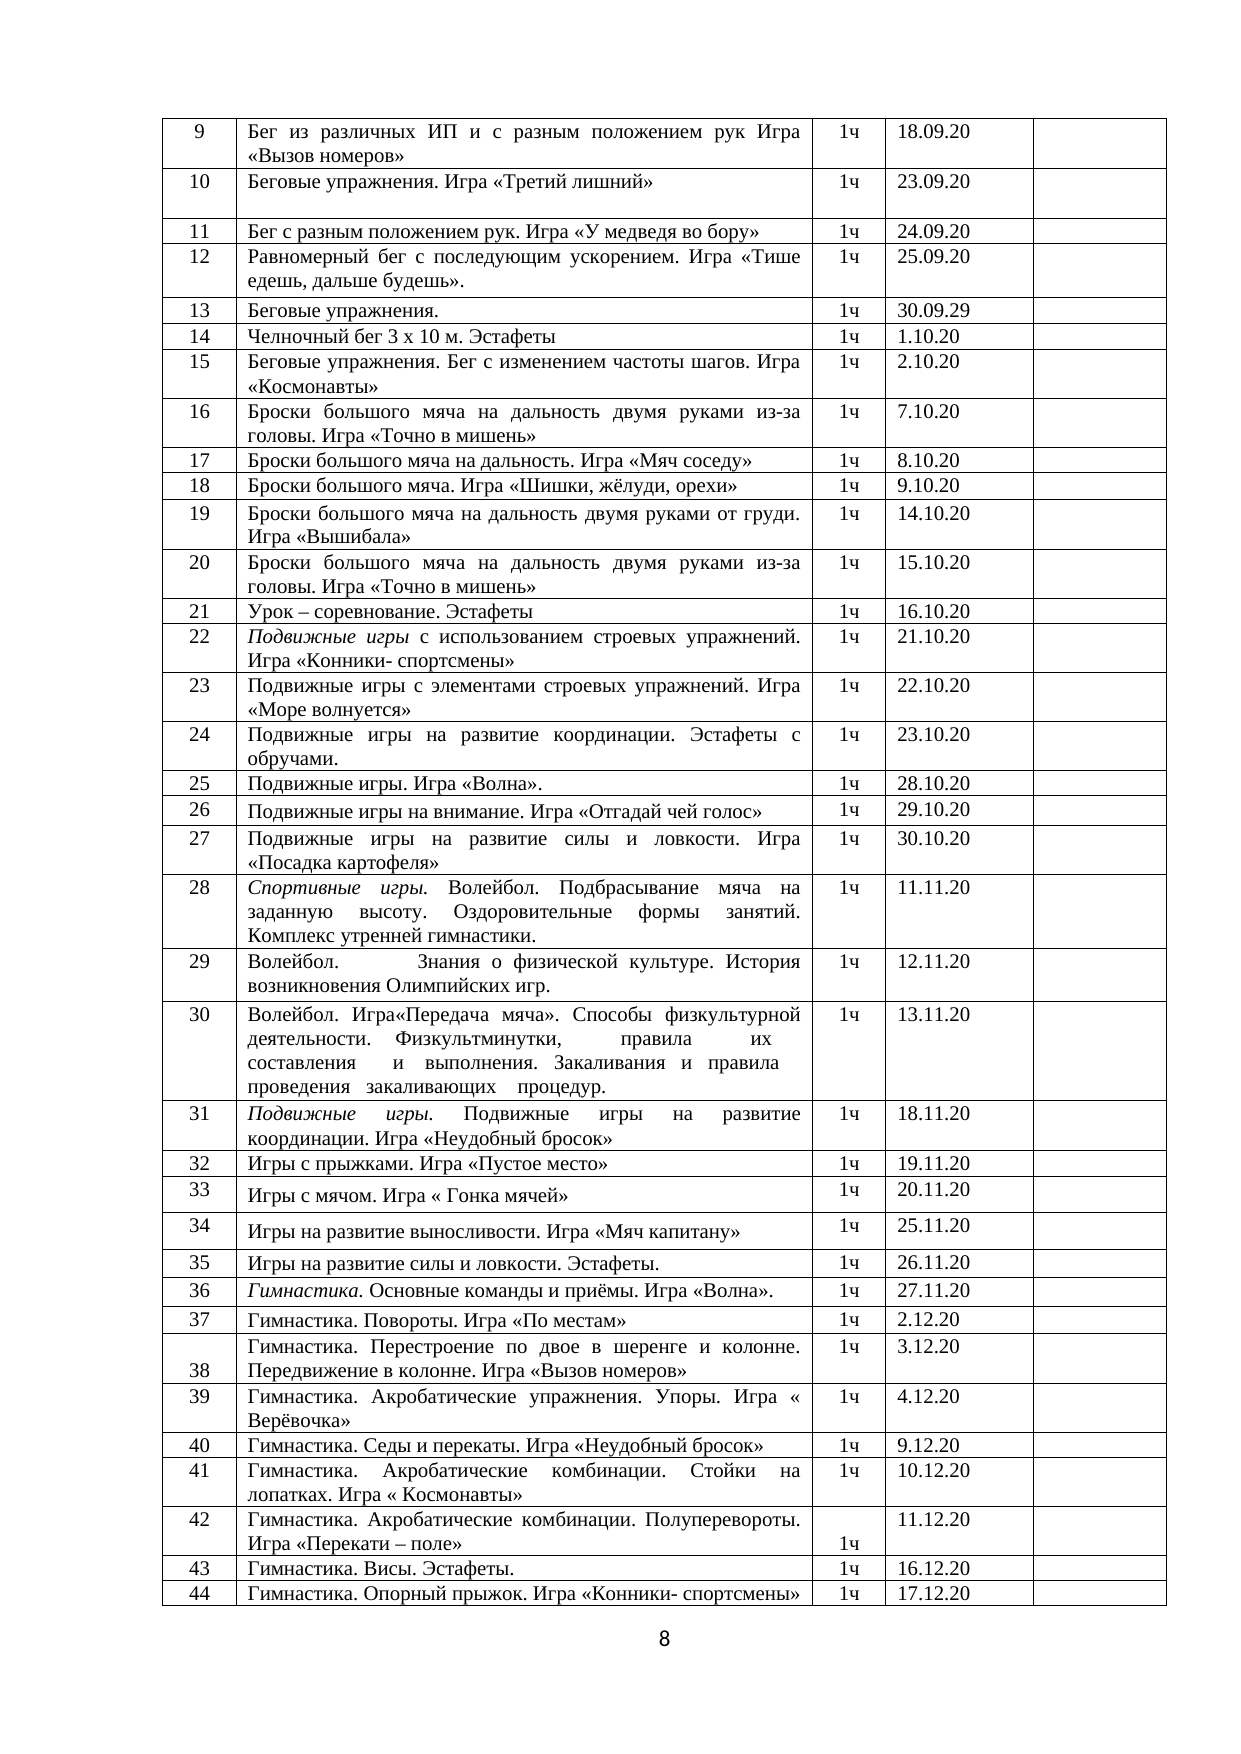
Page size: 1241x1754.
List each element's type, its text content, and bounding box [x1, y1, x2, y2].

table_cell 25 [163, 771, 236, 795]
table_cell [1034, 875, 1166, 947]
table_cell 1ч [813, 298, 885, 323]
table_cell Урок – соревнование. Эстафеты [237, 599, 812, 623]
table_cell 1ч [813, 399, 885, 447]
table_cell Спортивные игры. Волейбол. Подбрасывание мяча на заданную высоту. Оздоровительные формы занятий. Комплекс утренней гимнастики. [237, 875, 812, 947]
table_cell Гимнастика. Повороты. Игра «По местам» [237, 1307, 812, 1333]
table_cell Волейбол. Знания о физической культуре. История возникновения Олимпийских игр. [237, 949, 812, 1001]
table_cell 1ч [813, 599, 885, 623]
table_cell Игры на развитие выносливости. Игра «Мяч капитану» [237, 1213, 812, 1249]
table_cell Игры на развитие силы и ловкости. Эстафеты. [237, 1250, 812, 1277]
table_cell 1ч [813, 473, 885, 499]
table_cell 1.10.20 [886, 324, 1033, 348]
table_cell Гимнастика. Акробатические упражнения. Упоры. Игра « Верёвочка» [237, 1384, 812, 1432]
table_cell 23.10.20 [886, 722, 1033, 770]
table_cell [1034, 298, 1166, 323]
table_cell Подвижные игры на развитие координации. Эстафеты с обручами. [237, 722, 812, 770]
table_cell 12 [163, 244, 236, 297]
table_cell [1034, 324, 1166, 348]
table_cell Гимнастика. Основные команды и приёмы. Игра «Волна». [237, 1278, 812, 1306]
table_cell [1034, 1002, 1166, 1100]
table_cell 22.10.20 [886, 673, 1033, 721]
table_cell 10.12.20 [886, 1458, 1033, 1506]
table_cell 16.10.20 [886, 599, 1033, 623]
table_cell Игры с прыжками. Игра «Пустое место» [237, 1151, 812, 1176]
table_cell Гимнастика. Акробатические комбинации. Полуперевороты. Игра «Перекати – поле» [237, 1507, 812, 1555]
table_cell 1ч [813, 624, 885, 672]
table_cell 19.11.20 [886, 1151, 1033, 1176]
table_cell Гимнастика. Опорный прыжок. Игра «Конники- спортсмены» [237, 1581, 812, 1605]
table_cell 2.10.20 [886, 350, 1033, 398]
table_cell 17 [163, 448, 236, 472]
table_cell 18.09.20 [886, 119, 1033, 168]
table_cell 23.09.20 [886, 169, 1033, 218]
table_cell 1ч [813, 219, 885, 243]
table_cell [1034, 1433, 1166, 1457]
table_cell [1034, 1213, 1166, 1249]
table_cell 1ч [813, 1177, 885, 1212]
table_cell 15.10.20 [886, 550, 1033, 598]
table_cell Подвижные игры на развитие силы и ловкости. Игра «Посадка картофеля» [237, 826, 812, 874]
table_cell Беговые упражнения. [237, 298, 812, 323]
table_cell Подвижные игры с использованием строевых упражнений. Игра «Конники- спортсмены» [237, 624, 812, 672]
table_cell 19 [163, 500, 236, 548]
table_cell [1034, 1151, 1166, 1176]
table_cell 11.12.20 [886, 1507, 1033, 1555]
table_cell 10 [163, 169, 236, 218]
table_cell Подвижные игры на внимание. Игра «Отгадай чей голос» [237, 796, 812, 825]
table_cell 1ч [813, 1507, 885, 1555]
table_cell 1ч [813, 350, 885, 398]
table_cell [1034, 1556, 1166, 1580]
table_cell 8.10.20 [886, 448, 1033, 472]
table_cell 14 [163, 324, 236, 348]
table_cell 36 [163, 1278, 236, 1306]
table_cell [1034, 599, 1166, 623]
table_cell 12.11.20 [886, 949, 1033, 1001]
table_cell [1034, 1458, 1166, 1506]
table_cell 21.10.20 [886, 624, 1033, 672]
table_cell 24.09.20 [886, 219, 1033, 243]
table_cell 1ч [813, 244, 885, 297]
table_cell [1034, 399, 1166, 447]
table_cell [1034, 796, 1166, 825]
table_cell 11 [163, 219, 236, 243]
table_cell 28 [163, 875, 236, 947]
table_cell [1034, 722, 1166, 770]
table_cell [1034, 244, 1166, 297]
table_cell Игры с мячом. Игра « Гонка мячей» [237, 1177, 812, 1212]
table_cell 1ч [813, 1556, 885, 1580]
table_cell [1034, 500, 1166, 548]
table_cell [1034, 1334, 1166, 1382]
table_cell 23 [163, 673, 236, 721]
table_cell 43 [163, 1556, 236, 1580]
table_cell Бег из различных ИП и с разным положением рук Игра «Вызов номеров» [237, 119, 812, 168]
table_cell Бег с разным положением рук. Игра «У медведя во бору» [237, 219, 812, 243]
table_cell Подвижные игры с элементами строевых упражнений. Игра «Море волнуется» [237, 673, 812, 721]
table_cell 1ч [813, 1151, 885, 1176]
table_cell 20.11.20 [886, 1177, 1033, 1212]
table_cell 30.09.29 [886, 298, 1033, 323]
table_cell [1034, 1250, 1166, 1277]
table_cell 21 [163, 599, 236, 623]
table_cell 1ч [813, 796, 885, 825]
table_cell [1034, 350, 1166, 398]
table_cell 17.12.20 [886, 1581, 1033, 1605]
table_cell 1ч [813, 949, 885, 1001]
table_cell 16 [163, 399, 236, 447]
table_cell [1034, 673, 1166, 721]
table_cell 2.12.20 [886, 1307, 1033, 1333]
table_cell 31 [163, 1101, 236, 1149]
table_cell 34 [163, 1213, 236, 1249]
table_cell 18 [163, 473, 236, 499]
table_cell 37 [163, 1307, 236, 1333]
table_cell 41 [163, 1458, 236, 1506]
table_cell 25.09.20 [886, 244, 1033, 297]
table_cell 1ч [813, 119, 885, 168]
table_cell Гимнастика. Акробатические комбинации. Стойки на лопатках. Игра « Космонавты» [237, 1458, 812, 1506]
table_cell [1034, 624, 1166, 672]
table_cell [1034, 1581, 1166, 1605]
table_cell Броски большого мяча на дальность. Игра «Мяч соседу» [237, 448, 812, 472]
table_cell [1034, 771, 1166, 795]
table_cell 1ч [813, 1384, 885, 1432]
table_cell [1034, 1507, 1166, 1555]
table_cell 35 [163, 1250, 236, 1277]
table_cell 13.11.20 [886, 1002, 1033, 1100]
table_cell [1034, 169, 1166, 218]
table_cell 30.10.20 [886, 826, 1033, 874]
table_cell 32 [163, 1151, 236, 1176]
table_cell 44 [163, 1581, 236, 1605]
table_cell 29.10.20 [886, 796, 1033, 825]
table_cell 1ч [813, 1278, 885, 1306]
table_cell Броски большого мяча на дальность двумя руками из-за головы. Игра «Точно в мишень» [237, 399, 812, 447]
table_cell 13 [163, 298, 236, 323]
table_cell 26.11.20 [886, 1250, 1033, 1277]
table_cell 1ч [813, 1334, 885, 1382]
table_cell 1ч [813, 1433, 885, 1457]
table_cell [1034, 119, 1166, 168]
table_cell 29 [163, 949, 236, 1001]
table_cell 9.12.20 [886, 1433, 1033, 1457]
table_cell [1034, 473, 1166, 499]
table_cell Броски большого мяча на дальность двумя руками из-за головы. Игра «Точно в мишень» [237, 550, 812, 598]
table_cell 1ч [813, 1458, 885, 1506]
table_cell 27 [163, 826, 236, 874]
table_cell Подвижные игры. Игра «Волна». [237, 771, 812, 795]
table_cell [1034, 1384, 1166, 1432]
table_cell Гимнастика. Перестроение по двое в шеренге и колонне. Передвижение в колонне. Игра «Вызов номеров» [237, 1334, 812, 1382]
table_cell 42 [163, 1507, 236, 1555]
table_cell 40 [163, 1433, 236, 1457]
table_cell 3.12.20 [886, 1334, 1033, 1382]
table_cell 1ч [813, 169, 885, 218]
table_cell [1034, 1177, 1166, 1212]
table_cell 7.10.20 [886, 399, 1033, 447]
table_cell 1ч [813, 722, 885, 770]
table_cell Беговые упражнения. Бег с изменением частоты шагов. Игра «Космонавты» [237, 350, 812, 398]
table_cell Гимнастика. Висы. Эстафеты. [237, 1556, 812, 1580]
table_cell Равномерный бег с последующим ускорением. Игра «Тише едешь, дальше будешь». [237, 244, 812, 297]
table_cell [1034, 550, 1166, 598]
table_cell 1ч [813, 1307, 885, 1333]
table_cell [1034, 1278, 1166, 1306]
table_cell 30 [163, 1002, 236, 1100]
table_cell Гимнастика. Седы и перекаты. Игра «Неудобный бросок» [237, 1433, 812, 1457]
table_cell 24 [163, 722, 236, 770]
table_cell [1034, 1307, 1166, 1333]
table_cell 1ч [813, 826, 885, 874]
table_cell 25.11.20 [886, 1213, 1033, 1249]
table_cell Броски большого мяча. Игра «Шишки, жёлуди, орехи» [237, 473, 812, 499]
table_cell 9 [163, 119, 236, 168]
table_cell [1034, 219, 1166, 243]
table_cell 16.12.20 [886, 1556, 1033, 1580]
table_cell 14.10.20 [886, 500, 1033, 548]
table_cell 1ч [813, 1002, 885, 1100]
table_cell Волейбол. Игра«Передача мяча». Способы физкультурной деятельности. Физкультминутки, правила их составления и выполнения. Закаливания и правила проведения закаливающих процедур. [237, 1002, 812, 1100]
table_cell 1ч [813, 1581, 885, 1605]
table_cell 15 [163, 350, 236, 398]
table_cell 1ч [813, 1213, 885, 1249]
table_cell [1034, 448, 1166, 472]
table_cell Броски большого мяча на дальность двумя руками от груди. Игра «Вышибала» [237, 500, 812, 548]
table_cell 18.11.20 [886, 1101, 1033, 1149]
table_cell 26 [163, 796, 236, 825]
table_cell 1ч [813, 1101, 885, 1149]
table_cell 22 [163, 624, 236, 672]
table_cell Подвижные игры. Подвижные игры на развитие координации. Игра «Неудобный бросок» [237, 1101, 812, 1149]
table_cell 39 [163, 1384, 236, 1432]
table_cell 27.11.20 [886, 1278, 1033, 1306]
table_cell Беговые упражнения. Игра «Третий лишний» [237, 169, 812, 218]
table_cell [1034, 1101, 1166, 1149]
table_cell 28.10.20 [886, 771, 1033, 795]
table_cell 1ч [813, 771, 885, 795]
table_cell 38 [163, 1334, 236, 1382]
table_cell 1ч [813, 550, 885, 598]
table_cell [1034, 949, 1166, 1001]
table_cell 1ч [813, 673, 885, 721]
table_cell 33 [163, 1177, 236, 1212]
table_cell 1ч [813, 324, 885, 348]
table_cell 1ч [813, 1250, 885, 1277]
table_cell 4.12.20 [886, 1384, 1033, 1432]
table_cell [1034, 826, 1166, 874]
table_cell Челночный бег 3 х 10 м. Эстафеты [237, 324, 812, 348]
table_cell 11.11.20 [886, 875, 1033, 947]
table_cell 1ч [813, 875, 885, 947]
table_cell 1ч [813, 500, 885, 548]
table_cell 9.10.20 [886, 473, 1033, 499]
table_cell 1ч [813, 448, 885, 472]
table_cell 20 [163, 550, 236, 598]
